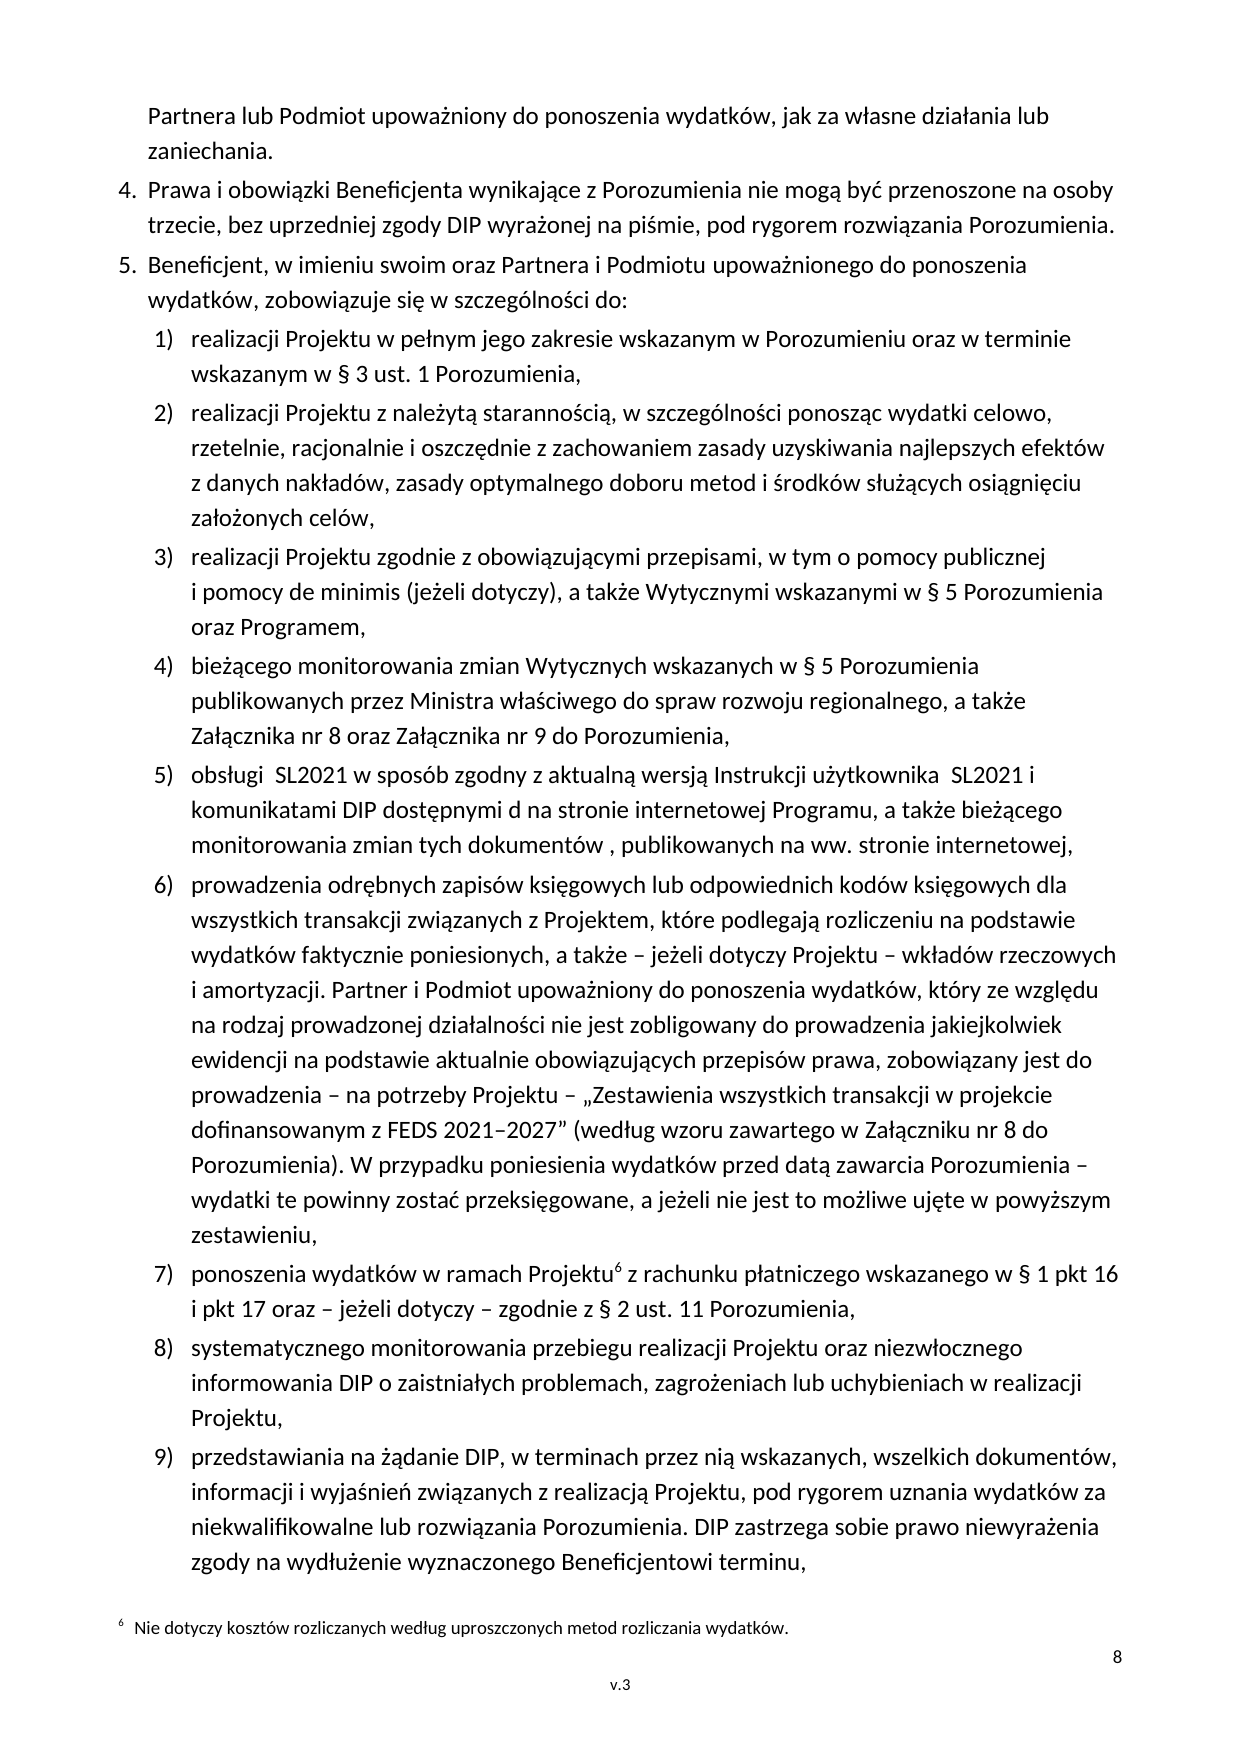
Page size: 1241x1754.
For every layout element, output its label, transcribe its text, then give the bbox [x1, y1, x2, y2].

list realizacji Projektu z należytą starannością, w szczególności ponosząc wydatki celowo, rzetelnie, racjonalnie i oszczędnie z zachowaniem zasady uzyskiwania najlepszych efektów z danych nakładów, zasady optymalnego doboru metod i środków służących osiągnięciu założonych celów, [153, 397, 1122, 533]
list bieżącego monitorowania zmian Wytycznych wskazanych w § 5 Porozumienia publikowanych przez Ministra właściwego do spraw rozwoju regionalnego, a także Załącznika nr 8 oraz Załącznika nr 9 do Porozumienia, [153, 650, 1122, 751]
list realizacji Projektu w pełnym jego zakresie wskazanym w Porozumieniu oraz w terminie wskazanym w § 3 ust. 1 Porozumienia, [153, 323, 1122, 388]
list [118, 100, 1122, 166]
list ponoszenia wydatków w ramach Projektu z rachunku płatniczego wskazanego w § 1 pkt 16 i pkt 17 oraz – jeżeli dotyczy – zgodnie z § 2 ust. 11 Porozumienia, [153, 1258, 1122, 1323]
list Beneficjent, w imieniu swoim oraz Partnera i Podmiotu upoważnionego do ponoszenia wydatków, zobowiązuje się w szczególności do: [118, 249, 1122, 314]
list przedstawiania na żądanie DIP, w terminach przez nią wskazanych, wszelkich dokumentów, informacji i wyjaśnień związanych z realizacją Projektu, pod rygorem uznania wydatków za niekwalifikowalne lub rozwiązania Porozumienia. DIP zastrzega sobie prawo niewyrażenia zgody na wydłużenie wyznaczonego Beneficjentowi terminu, [153, 1441, 1122, 1577]
list obsługi SL2021 w sposób zgodny z aktualną wersją Instrukcji użytkownika SL2021 i komunikatami DIP dostępnymi d na stronie internetowej Programu, a także bieżącego monitorowania zmian tych dokumentów , publikowanych na ww. stronie internetowej, [153, 759, 1122, 860]
list systematycznego monitorowania przebiegu realizacji Projektu oraz niezwłocznego informowania DIP o zaistniałych problemach, zagrożeniach lub uchybieniach w realizacji Projektu, [153, 1332, 1122, 1433]
list realizacji Projektu zgodnie z obowiązującymi przepisami, w tym o pomocy publicznej i pomocy de minimis (jeżeli dotyczy), a także Wytycznymi wskazanymi w § 5 Porozumienia oraz Programem, [153, 541, 1122, 642]
list Prawa i obowiązki Beneficjenta wynikające z Porozumienia nie mogą być przenoszone na osoby trzecie, bez uprzedniej zgody DIP wyrażonej na piśmie, pod rygorem rozwiązania Porozumienia. [118, 174, 1122, 240]
list prowadzenia odrębnych zapisów księgowych lub odpowiednich kodów księgowych dla wszystkich transakcji związanych z Projektem, które podlegają rozliczeniu na podstawie wydatków faktycznie poniesionych, a także – jeżeli dotyczy Projektu – wkładów rzeczowych i amortyzacji. Partner i Podmiot upoważniony do ponoszenia wydatków, który ze względu na rodzaj prowadzonej działalności nie jest zobligowany do prowadzenia jakiejkolwiek ewidencji na podstawie aktualnie obowiązujących przepisów prawa, zobowiązany jest do prowadzenia – na potrzeby Projektu – „Zestawienia wszystkich transakcji w projekcie dofinansowanym z FEDS 2021–2027” (według wzoru zawartego w Załączniku nr 8 do Porozumienia). W przypadku poniesienia wydatków przed datą zawarcia Porozumienia – wydatki te powinny zostać przeksięgowane, a jeżeli nie jest to możliwe ujęte w powyższym zestawieniu, [153, 869, 1122, 1249]
